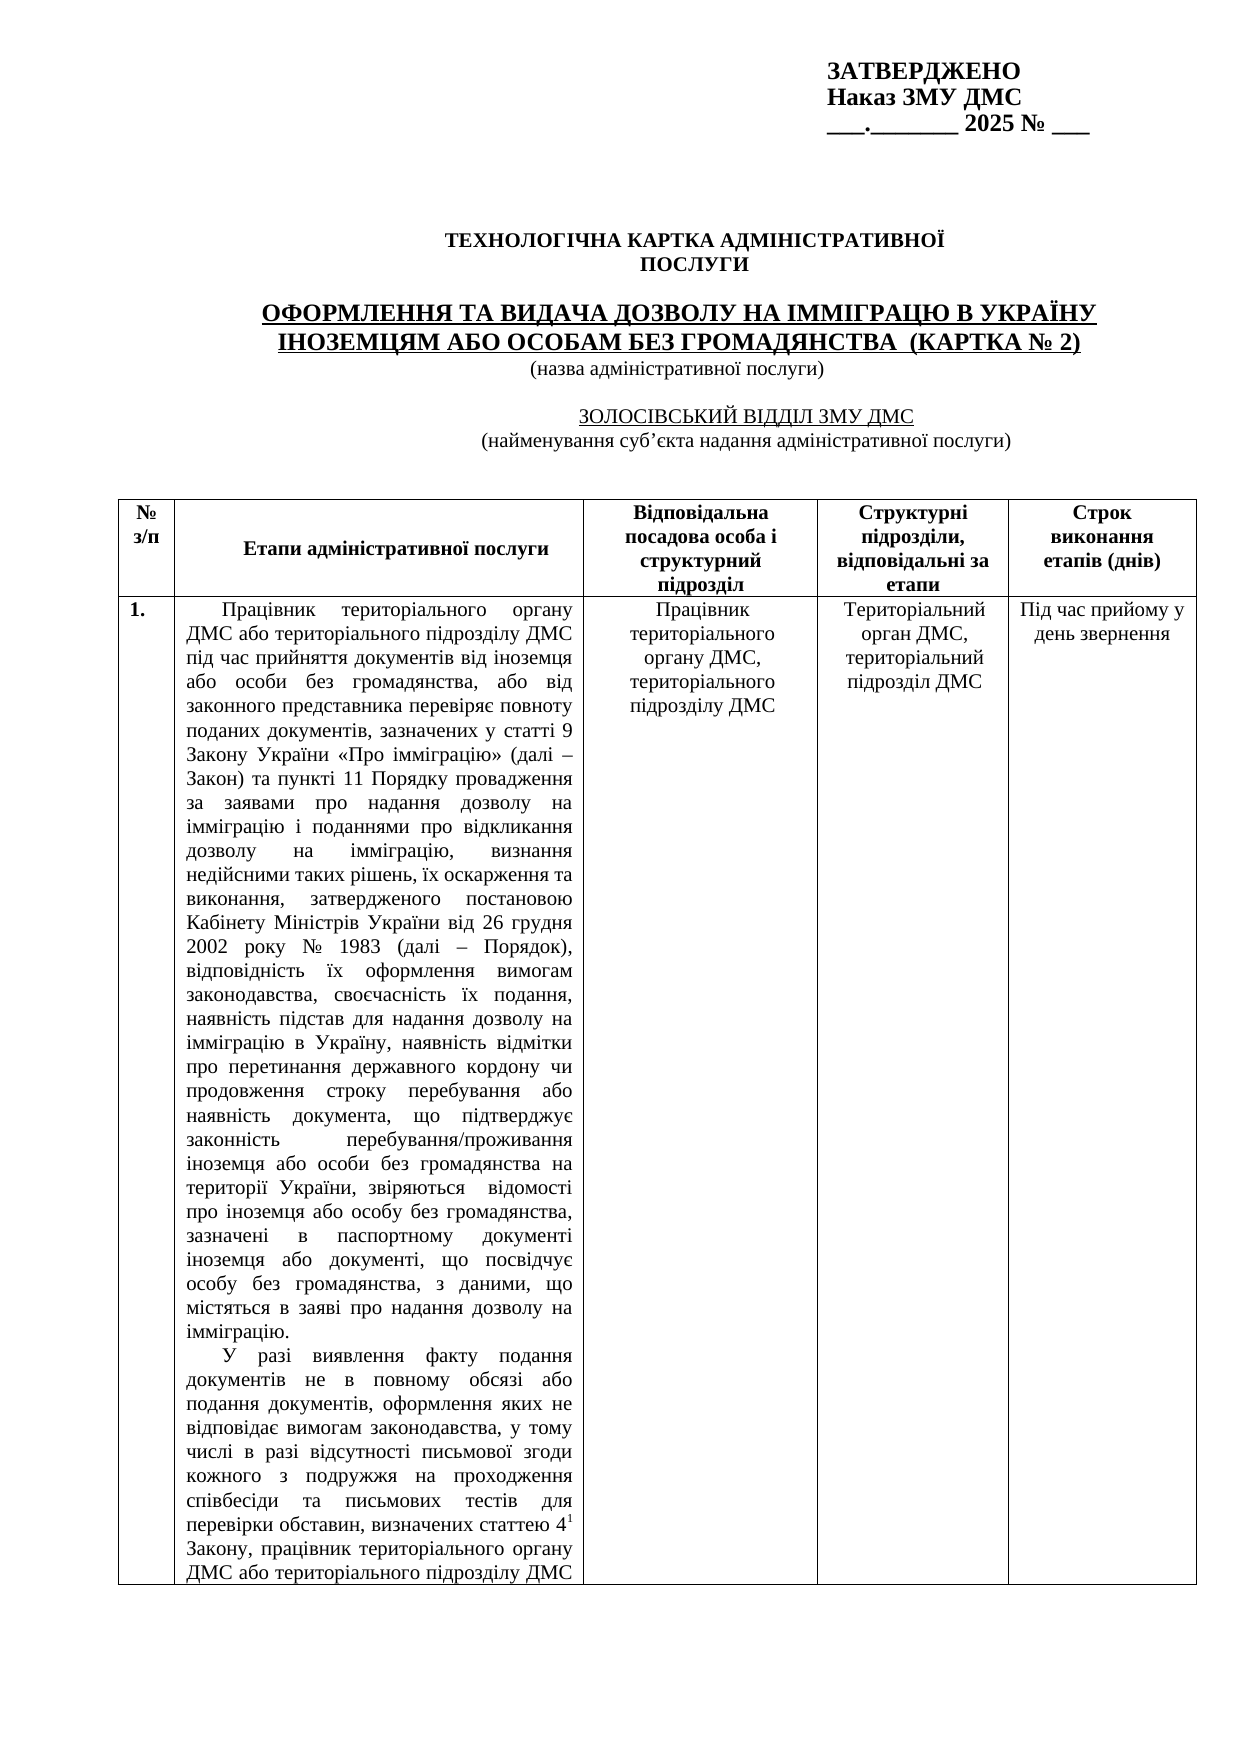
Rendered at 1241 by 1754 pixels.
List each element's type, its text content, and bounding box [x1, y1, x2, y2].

table_header Строк виконання етапів (днів) [1009, 500, 1196, 596]
text (найменування суб’єкта надання адміністративної послуги) [311, 428, 1181, 452]
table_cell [584, 597, 817, 1584]
table_header Етапи адміністративної послуги [175, 500, 583, 596]
text ЗОЛОСІВСЬКИЙ ВІДДІЛ ЗМУ ДМС [311, 404, 1181, 428]
table_cell ___._______ 2025 № ___ [166, 111, 1196, 137]
table_header Відповідальна посадова особа і структурний підрозділ [584, 500, 817, 596]
text (назва адміністративної послуги) [311, 356, 1181, 380]
text ТЕХНОЛОГІЧНА КАРТКА АДМІНІСТРАТИВНОЇ ПОСЛУГИ [396, 227, 994, 276]
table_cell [1009, 597, 1196, 1584]
table_header № з/п [119, 500, 174, 596]
table_header ЗАТВЕРДЖЕНО Наказ ЗМУ ДМС [166, 59, 1196, 111]
text Оформлення та видача ДОЗВОЛУ НА ІММІГРАЦЮ В УКРАЇНУ ІНОЗЕМЦЯМ АБО ОСОБАМ БЕЗ ГРОМАДЯНСТВА (КАРТКА № 2) [177, 298, 1181, 356]
table_header Структурні підрозділи, відповідальні за етапи [818, 500, 1008, 596]
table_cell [818, 597, 1008, 1584]
table_cell 1. [119, 597, 174, 1584]
